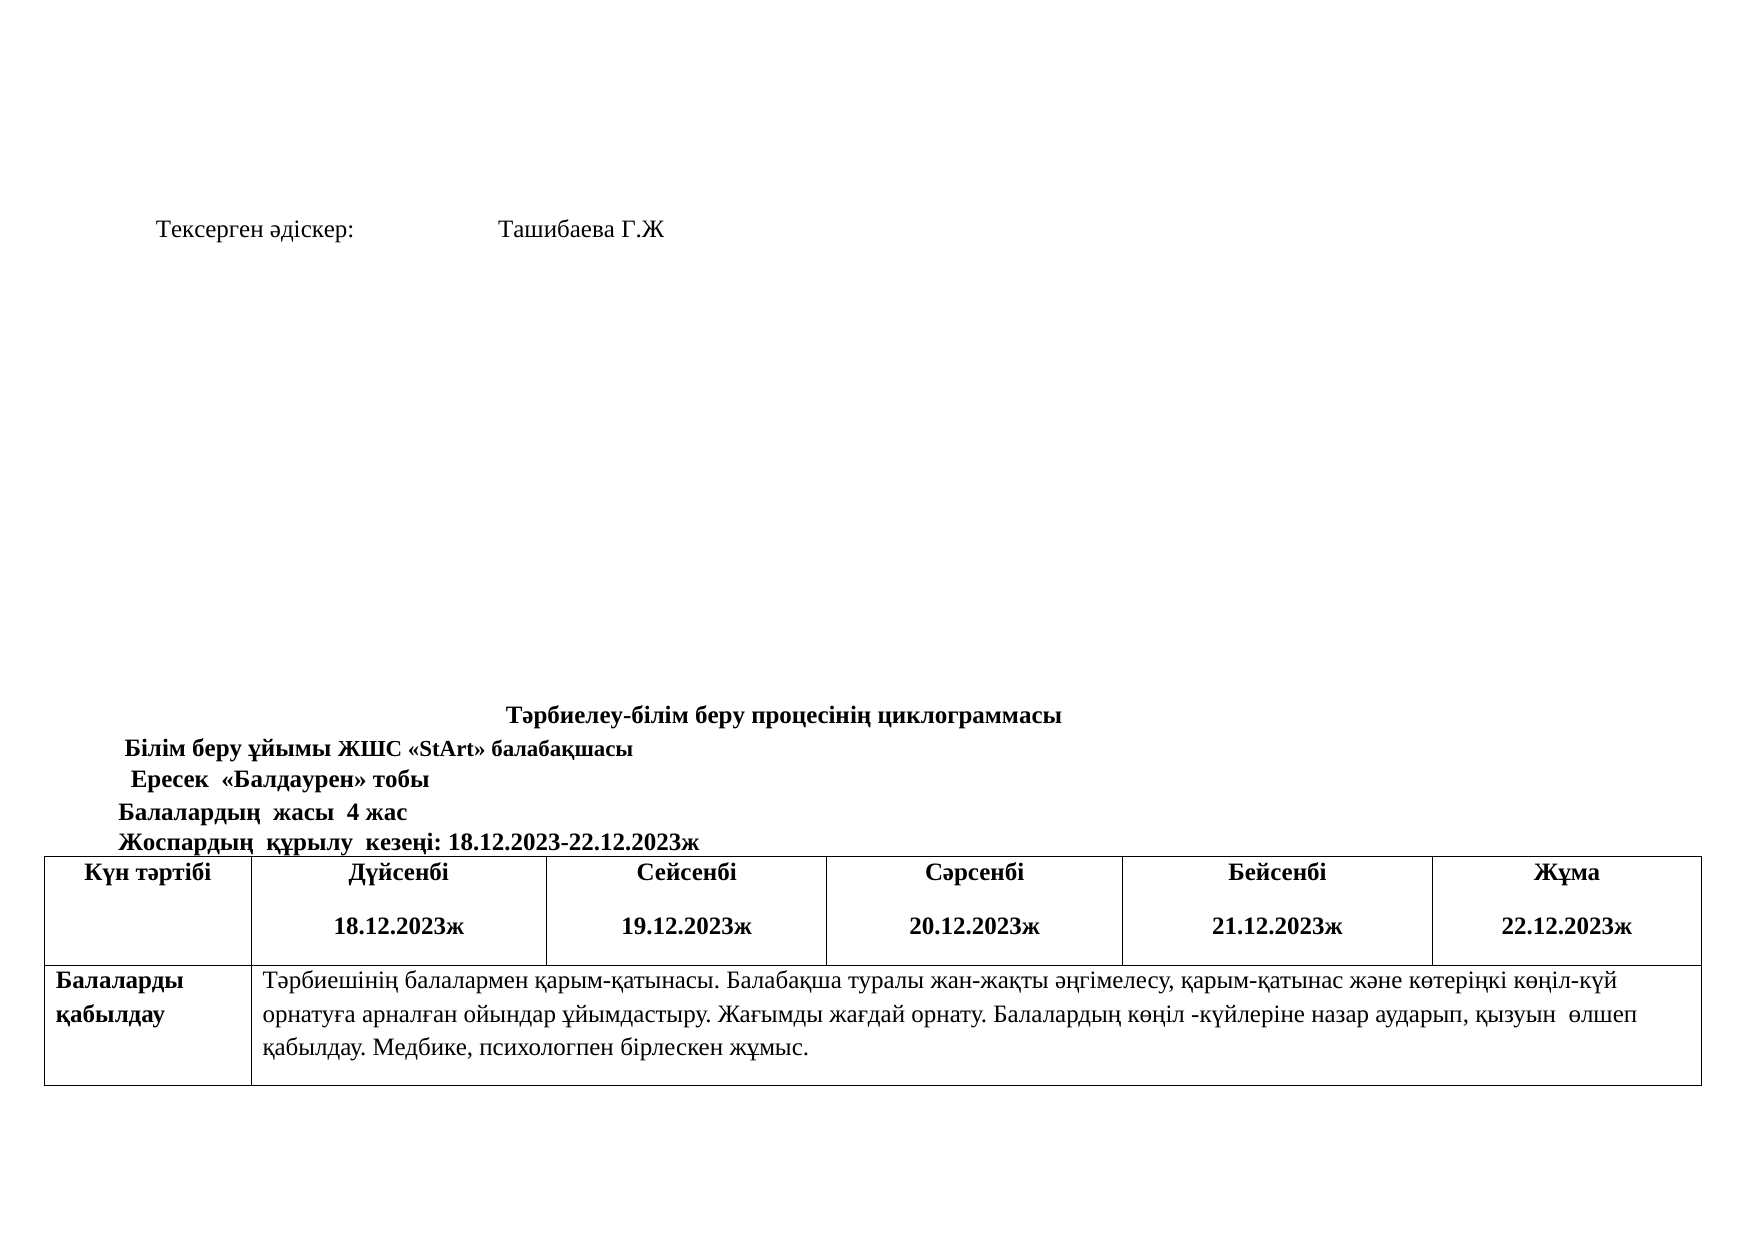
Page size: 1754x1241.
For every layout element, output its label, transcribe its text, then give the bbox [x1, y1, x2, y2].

text Балалардың жасы 4 жас [118, 794, 1636, 827]
text Жоспардың құрылу кезеңі: 18.12.2023-22.12.2023ж [118, 827, 1636, 856]
table_header Сейсенбі 19.12.2023ж [547, 857, 826, 964]
table_cell Тәрбиешінің балалармен қарым-қатынасы. Балабақша туралы жан-жақты әңгімелесу, қарым-қатынас және көтеріңкі көңіл-күй орнатуға арналған ойындар ұйымдастыру. Жағымды жағдай орнату. Балалардың көңіл -күйлеріне назар аударып, қызуын өлшеп қабылдау. Медбике, психологпен бірлескен жұмыс. [252, 966, 1701, 1085]
table_header Бейсенбі 21.12.2023ж [1123, 857, 1432, 964]
text Ересек «Балдаурен» тобы [118, 763, 1636, 794]
table_header Сәрсенбі 20.12.2023ж [827, 857, 1122, 964]
text Білім беру ұйымы ЖШС «StArt» балабақшасы [118, 730, 1580, 763]
text Тексерген әдіскер: Ташибаева Г.Ж [118, 211, 1580, 244]
table_header Дүйсенбі 18.12.2023ж [252, 857, 546, 964]
table_header Күн тәртібі [45, 857, 251, 964]
text Тәрбиелеу-білім беру процесінің циклограммасы [118, 697, 1580, 730]
table_cell Балаларды қабылдау [45, 966, 251, 1085]
table_header Жұма 22.12.2023ж [1433, 857, 1701, 964]
